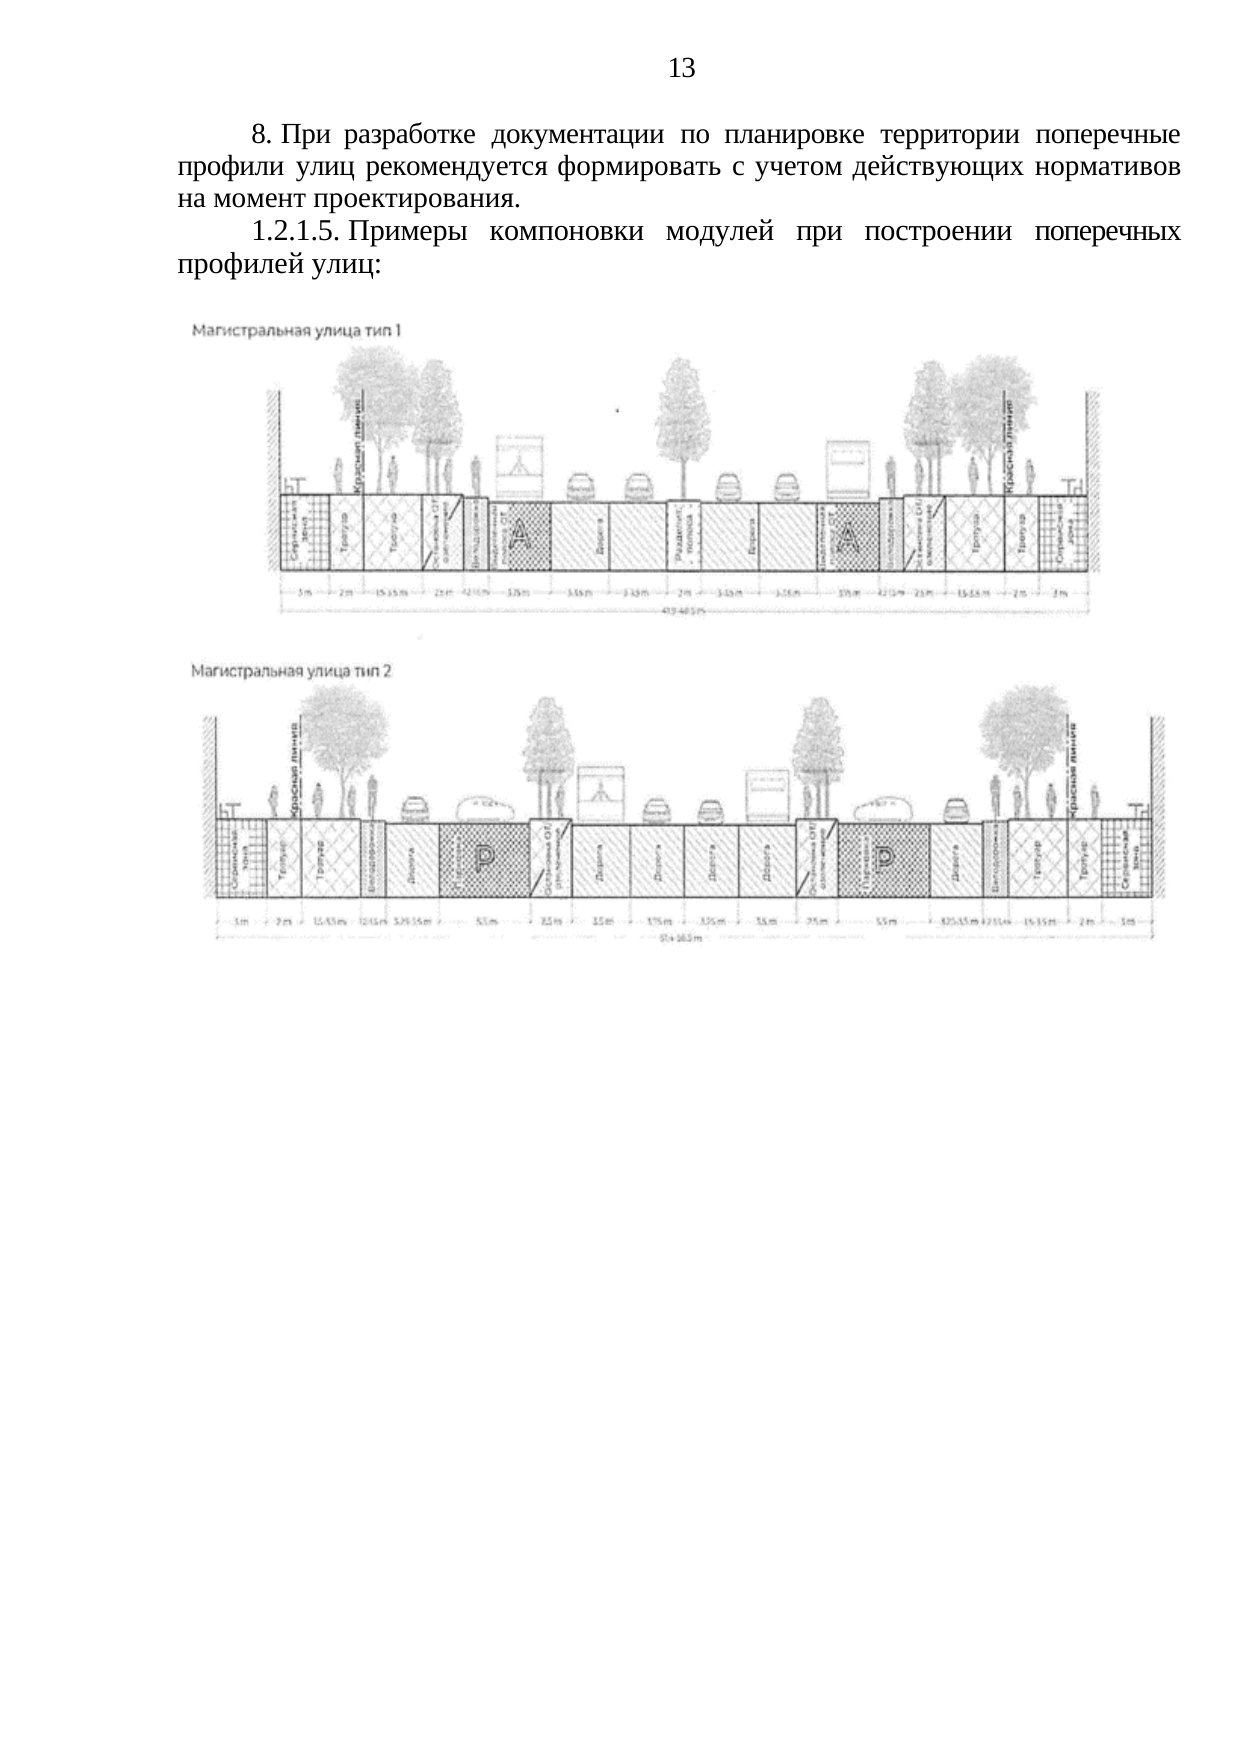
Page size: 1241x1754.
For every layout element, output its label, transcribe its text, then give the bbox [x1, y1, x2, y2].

subtitle 1.2.1.5. Примеры компоновки модулей при построении поперечных профилей улиц: [177, 214, 1181, 279]
picture [185, 314, 1172, 952]
list При разработке документации по планировке территории поперечные профили улиц рекомендуется формировать с учетом действующих нормативов на момент проектирования. [177, 118, 1181, 214]
